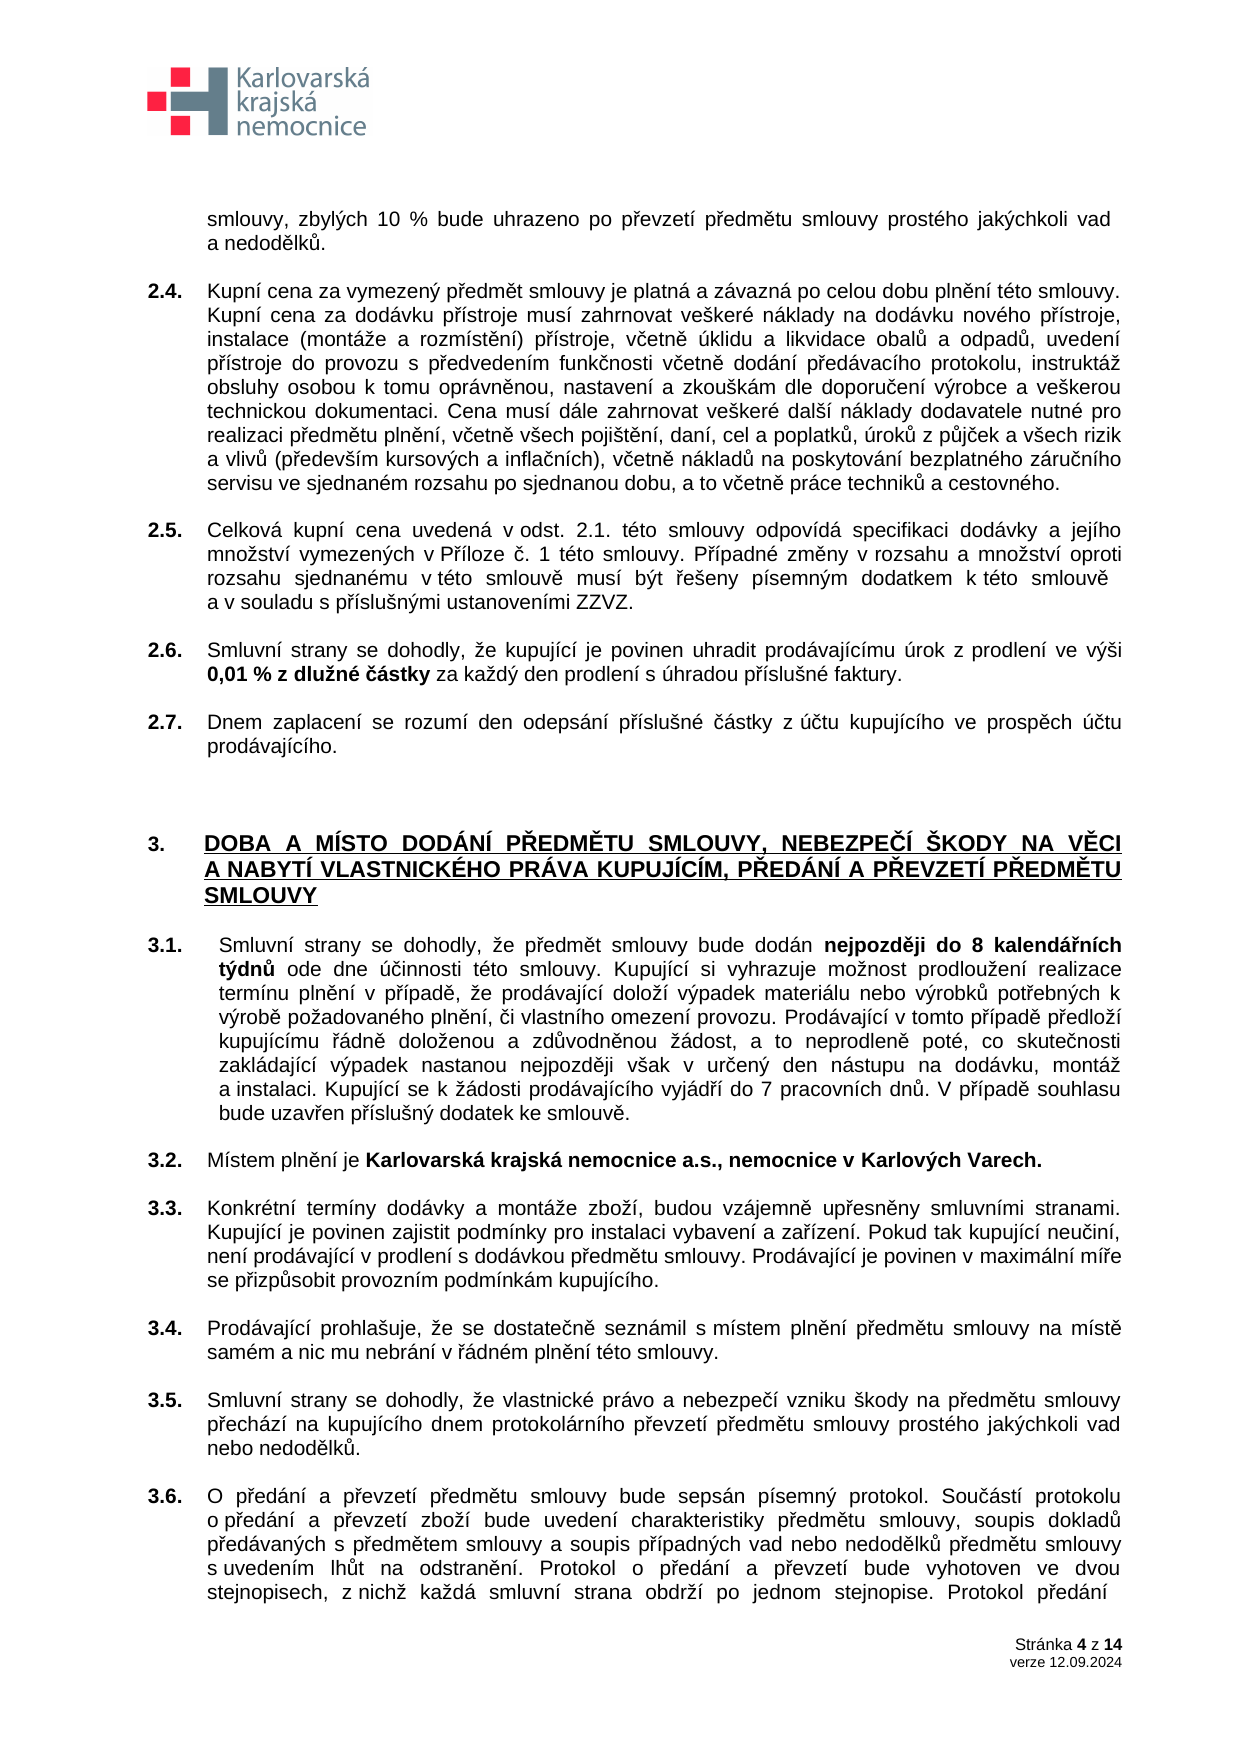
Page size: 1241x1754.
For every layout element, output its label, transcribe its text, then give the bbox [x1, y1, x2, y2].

list Smluvní strany se dohodly, že vlastnické právo a nebezpečí vzniku škody na předmětu smlouvy přechází na kupujícího dnem protokolárního převzetí předmětu smlouvy prostého jakýchkoli vad nebo nedodělků. [148, 1388, 1122, 1460]
list Místem plnění je Karlovarská krajská nemocnice a.s., nemocnice v Karlových Varech. [148, 1148, 1122, 1172]
subtitle Kupní cena za vymezený předmět smlouvy je platná a závazná po celou dobu plnění této smlouvy. Kupní cena za dodávku přístroje musí zahrnovat veškeré náklady na dodávku nového přístroje, instalace (montáže a rozmístění) přístroje, včetně úklidu a likvidace obalů a odpadů, uvedení přístroje do provozu s předvedením funkčnosti včetně dodání předávacího protokolu, instruktáž obsluhy osobou k tomu oprávněnou, nastavení a zkouškám dle doporučení výrobce a veškerou technickou dokumentaci. Cena musí dále zahrnovat veškeré další náklady dodavatele nutné pro realizaci předmětu plnění, včetně všech pojištění, daní, cel a poplatků, úroků z půjček a všech rizik a vlivů (především kursových a inflačních), včetně nákladů na poskytování bezplatného záručního servisu ve sjednaném rozsahu po sjednanou dobu, a to včetně práce techniků a cestovného. [148, 279, 1122, 494]
picture [147, 67, 373, 136]
subtitle Dnem zaplacení se rozumí den odepsání příslušné částky z účtu kupujícího ve prospěch účtu prodávajícího. [148, 710, 1122, 758]
list DOBA A MÍSTO DODÁNÍ PŘEDMĚTU SMLOUVY, NEBEZPEČÍ ŠKODY NA VĚCI A NABYTÍ VLASTNICKÉHO PRÁVA KUPUJÍCÍM, předání a převzetí předmětu smlouvy [148, 830, 1122, 909]
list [148, 1484, 1122, 1603]
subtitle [148, 207, 1122, 255]
subtitle Celková kupní cena uvedená v odst. 2.1. této smlouvy odpovídá specifikaci dodávky a jejího množství vymezených v Příloze č. 1 této smlouvy. Případné změny v rozsahu a množství oproti rozsahu sjednanému v této smlouvě musí být řešeny písemným dodatkem k této smlouvě a v souladu s příslušnými ustanoveními ZZVZ. [148, 518, 1122, 614]
subtitle Smluvní strany se dohodly, že kupující je povinen uhradit prodávajícímu úrok z prodlení ve výši 0,01 % z dlužné částky za každý den prodlení s úhradou příslušné faktury. [148, 638, 1122, 686]
list Smluvní strany se dohodly, že předmět smlouvy bude dodán nejpozději do 8 kalendářních týdnů ode dne účinnosti této smlouvy. Kupující si vyhrazuje možnost prodloužení realizace termínu plnění v případě, že prodávající doloží výpadek materiálu nebo výrobků potřebných k výrobě požadovaného plnění, či vlastního omezení provozu. Prodávající v tomto případě předloží kupujícímu řádně doloženou a zdůvodněnou žádost, a to neprodleně poté, co skutečnosti zakládající výpadek nastanou nejpozději však v určený den nástupu na dodávku, montáž a instalaci. Kupující se k žádosti prodávajícího vyjádří do 7 pracovních dnů. V případě souhlasu bude uzavřen příslušný dodatek ke smlouvě. [148, 933, 1122, 1124]
subtitle Prodávající prohlašuje, že se dostatečně seznámil s místem plnění předmětu smlouvy na místě samém a nic mu nebrání v řádném plnění této smlouvy. [148, 1316, 1122, 1364]
list Konkrétní termíny dodávky a montáže zboží, budou vzájemně upřesněny smluvními stranami. Kupující je povinen zajistit podmínky pro instalaci vybavení a zařízení. Pokud tak kupující neučiní, není prodávající v prodlení s dodávkou předmětu smlouvy. Prodávající je povinen v maximální míře se přizpůsobit provozním podmínkám kupujícího. [148, 1196, 1122, 1292]
